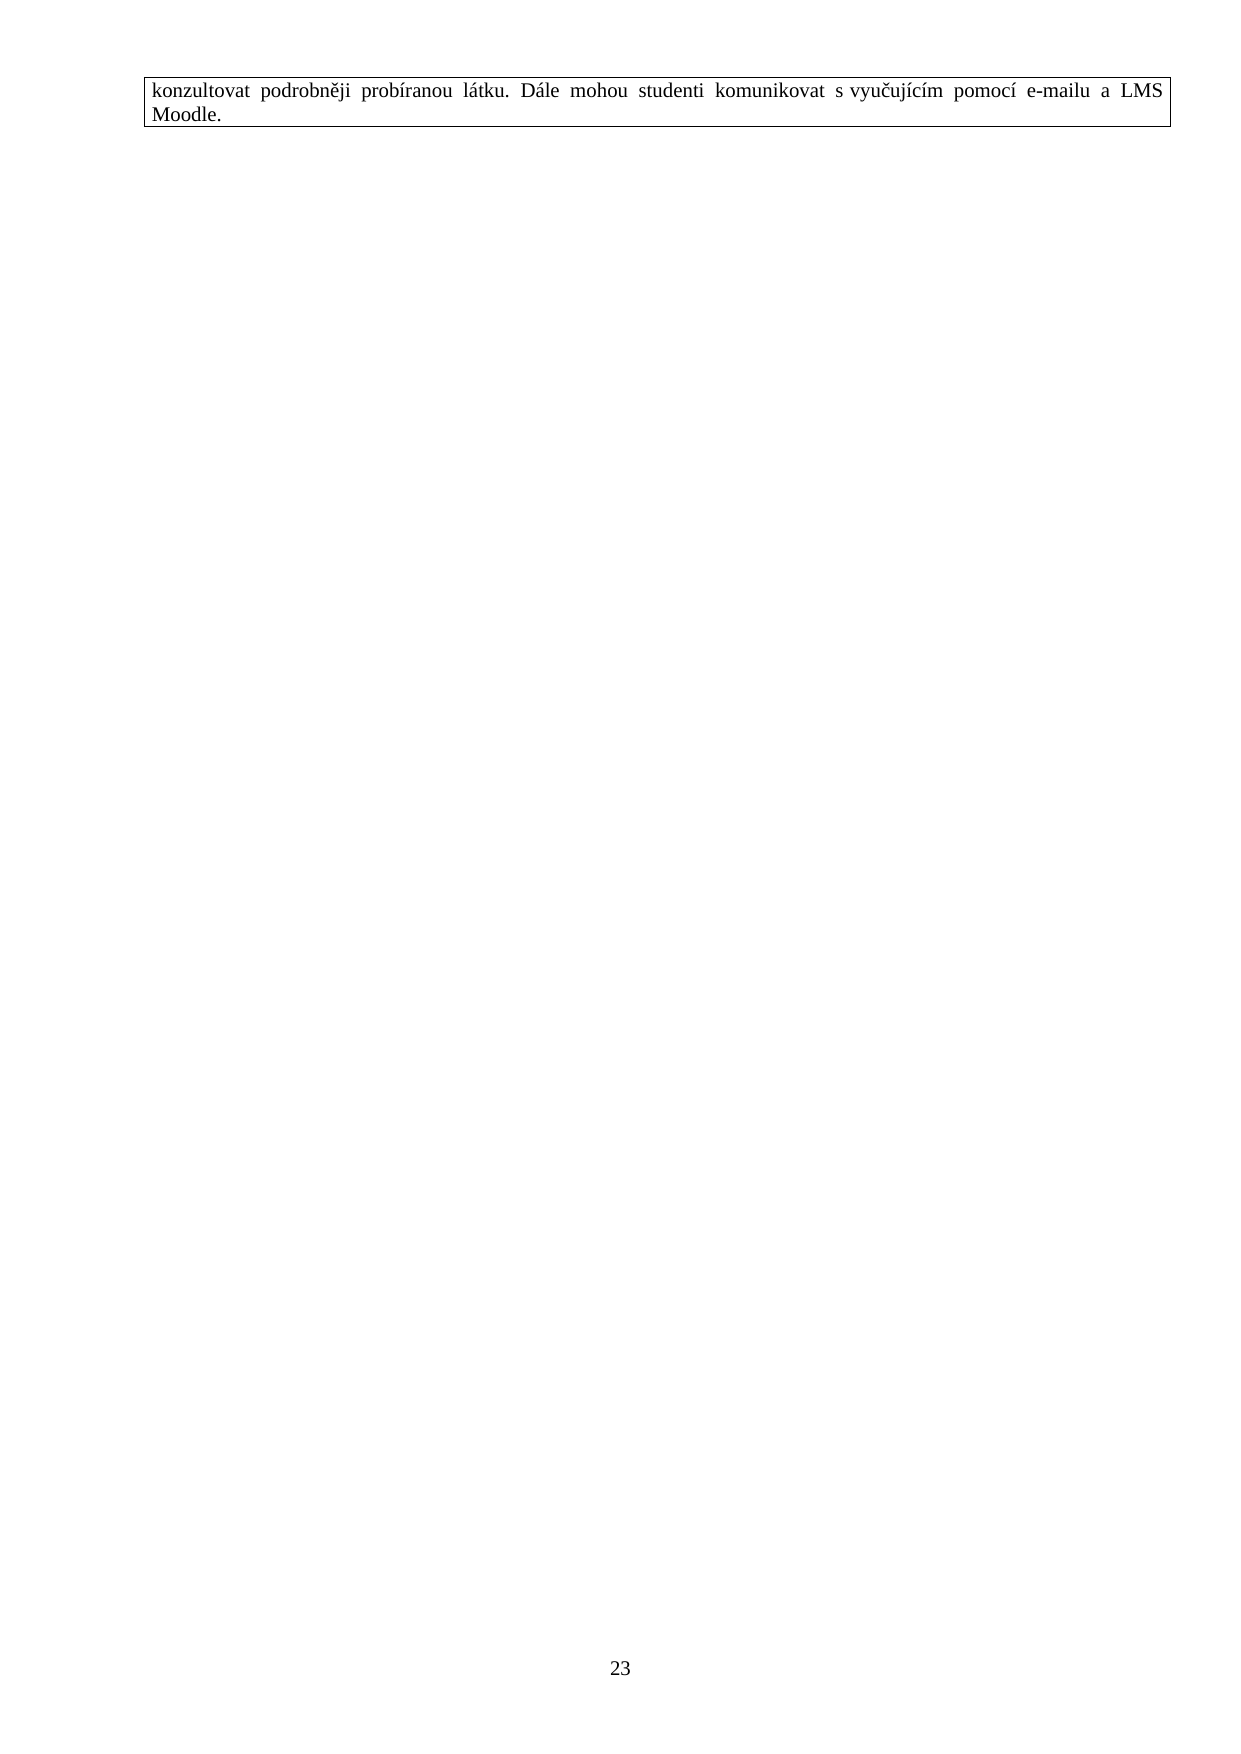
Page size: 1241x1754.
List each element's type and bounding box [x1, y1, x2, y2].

table_cell [145, 78, 1170, 126]
